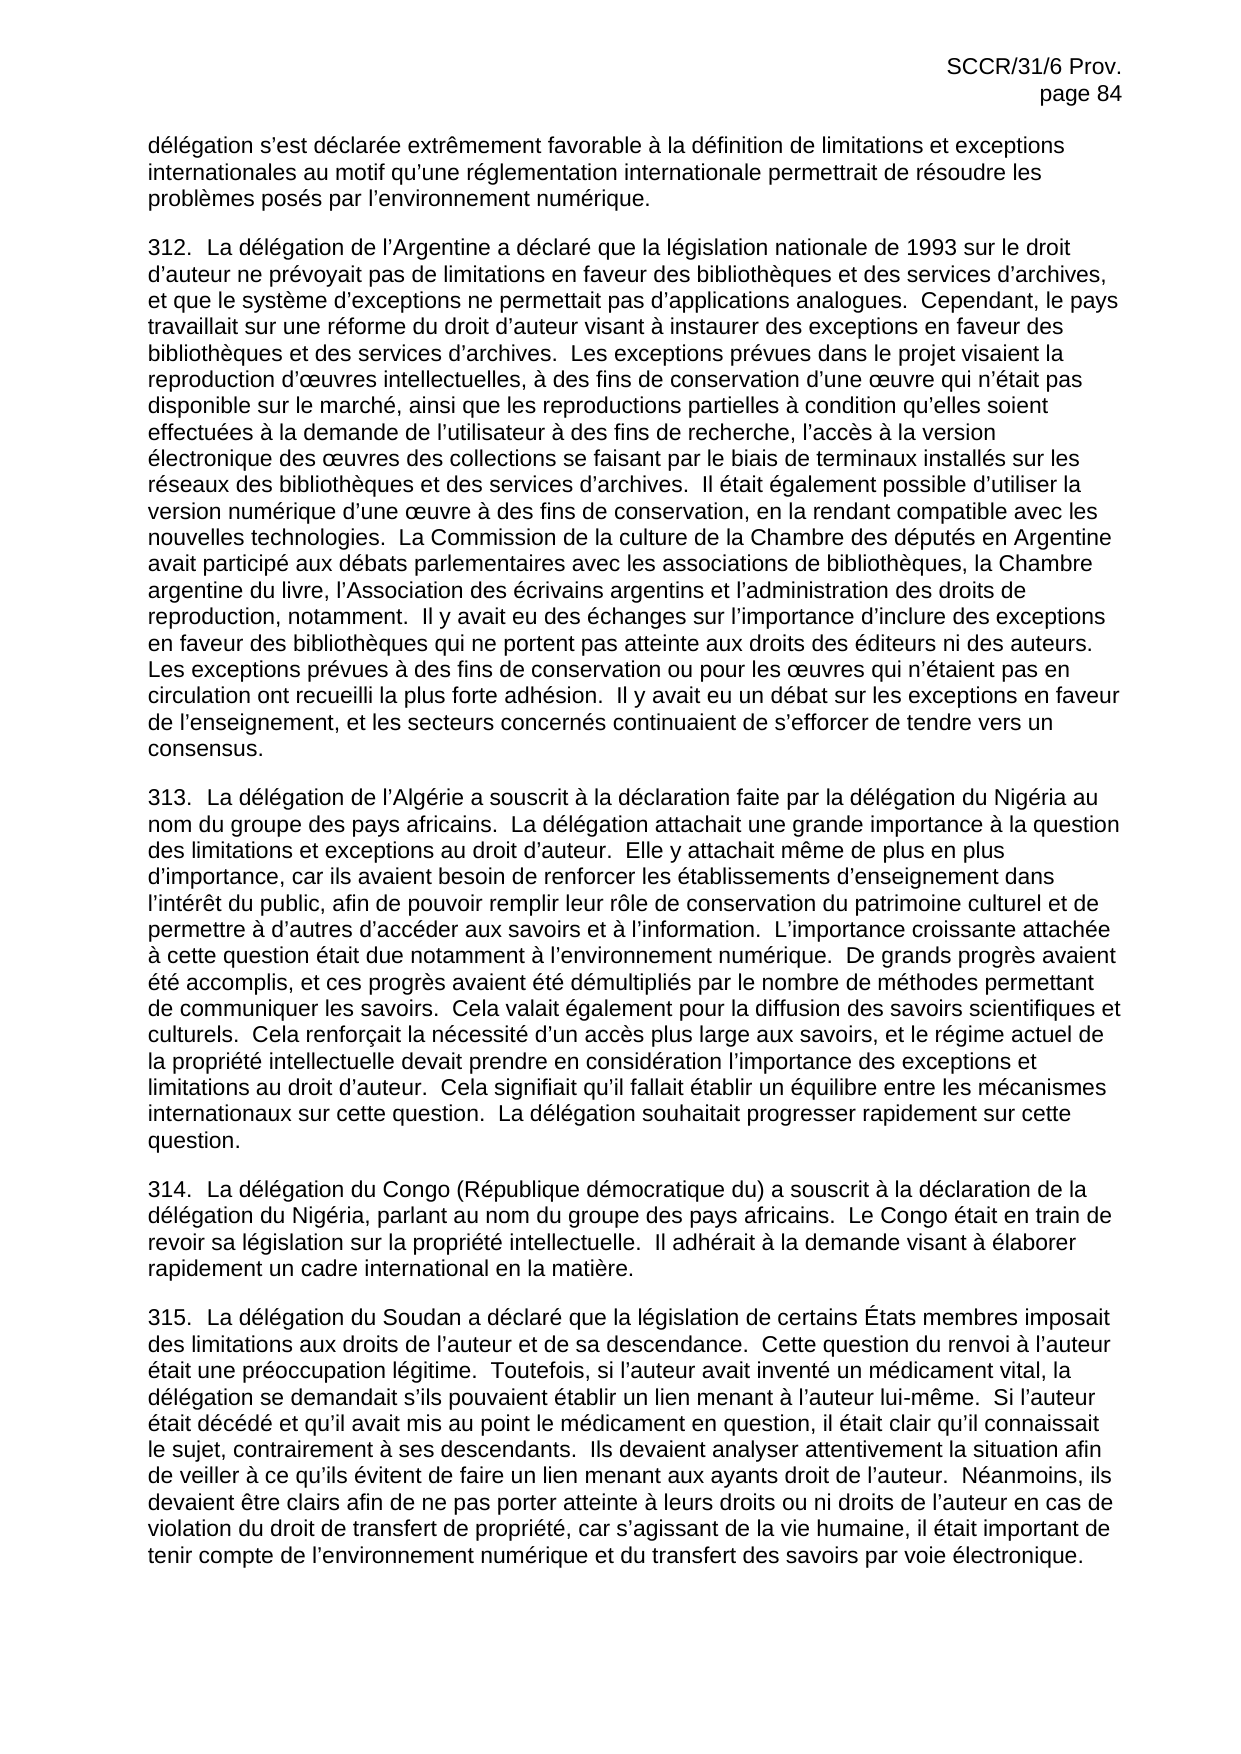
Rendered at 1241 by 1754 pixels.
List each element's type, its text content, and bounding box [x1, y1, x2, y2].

text La délégation de l’Argentine a déclaré que la législation nationale de 1993 sur le droit d’auteur ne prévoyait pas de limitations en faveur des bibliothèques et des services d’archives, et que le système d’exceptions ne permettait pas d’applications analogues. Cependant, le pays travaillait sur une réforme du droit d’auteur visant à instaurer des exceptions en faveur des bibliothèques et des services d’archives. Les exceptions prévues dans le projet visaient la reproduction d’œuvres intellectuelles, à des fins de conservation d’une œuvre qui n’était pas disponible sur le marché, ainsi que les reproductions partielles à condition qu’elles soient effectuées à la demande de l’utilisateur à des fins de recherche, l’accès à la version électronique des œuvres des collections se faisant par le biais de terminaux installés sur les réseaux des bibliothèques et des services d’archives. Il était également possible d’utiliser la version numérique d’une œuvre à des fins de conservation, en la rendant compatible avec les nouvelles technologies. La Commission de la culture de la Chambre des députés en Argentine avait participé aux débats parlementaires avec les associations de bibliothèques, la Chambre argentine du livre, l’Association des écrivains argentins et l’administration des droits de reproduction, notamment. Il y avait eu des échanges sur l’importance d’inclure des exceptions en faveur des bibliothèques qui ne portent pas atteinte aux droits des éditeurs ni des auteurs. Les exceptions prévues à des fins de conservation ou pour les œuvres qui n’étaient pas en circulation ont recueilli la plus forte adhésion. Il y avait eu un débat sur les exceptions en faveur de l’enseignement, et les secteurs concernés continuaient de s’efforcer de tendre vers un consensus. [148, 234, 1122, 761]
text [148, 132, 1122, 211]
text La délégation de l’Algérie a souscrit à la déclaration faite par la délégation du Nigéria au nom du groupe des pays africains. La délégation attachait une grande importance à la question des limitations et exceptions au droit d’auteur. Elle y attachait même de plus en plus d’importance, car ils avaient besoin de renforcer les établissements d’enseignement dans l’intérêt du public, afin de pouvoir remplir leur rôle de conservation du patrimoine culturel et de permettre à d’autres d’accéder aux savoirs et à l’information. L’importance croissante attachée à cette question était due notamment à l’environnement numérique. De grands progrès avaient été accomplis, et ces progrès avaient été démultipliés par le nombre de méthodes permettant de communiquer les savoirs. Cela valait également pour la diffusion des savoirs scientifiques et culturels. Cela renforçait la nécessité d’un accès plus large aux savoirs, et le régime actuel de la propriété intellectuelle devait prendre en considération l’importance des exceptions et limitations au droit d’auteur. Cela signifiait qu’il fallait établir un équilibre entre les mécanismes internationaux sur cette question. La délégation souhaitait progresser rapidement sur cette question. [148, 784, 1122, 1153]
text La délégation du Congo (République démocratique du) a souscrit à la déclaration de la délégation du Nigéria, parlant au nom du groupe des pays africains. Le Congo était en train de revoir sa législation sur la propriété intellectuelle. Il adhérait à la demande visant à élaborer rapidement un cadre international en la matière. [148, 1176, 1122, 1281]
text La délégation du Soudan a déclaré que la législation de certains États membres imposait des limitations aux droits de l’auteur et de sa descendance. Cette question du renvoi à l’auteur était une préoccupation légitime. Toutefois, si l’auteur avait inventé un médicament vital, la délégation se demandait s’ils pouvaient établir un lien menant à l’auteur lui-même. Si l’auteur était décédé et qu’il avait mis au point le médicament en question, il était clair qu’il connaissait le sujet, contrairement à ses descendants. Ils devaient analyser attentivement la situation afin de veiller à ce qu’ils évitent de faire un lien menant aux ayants droit de l’auteur. Néanmoins, ils devaient être clairs afin de ne pas porter atteinte à leurs droits ou ni droits de l’auteur en cas de violation du droit de transfert de propriété, car s’agissant de la vie humaine, il était important de tenir compte de l’environnement numérique et du transfert des savoirs par voie électronique. [148, 1304, 1122, 1568]
